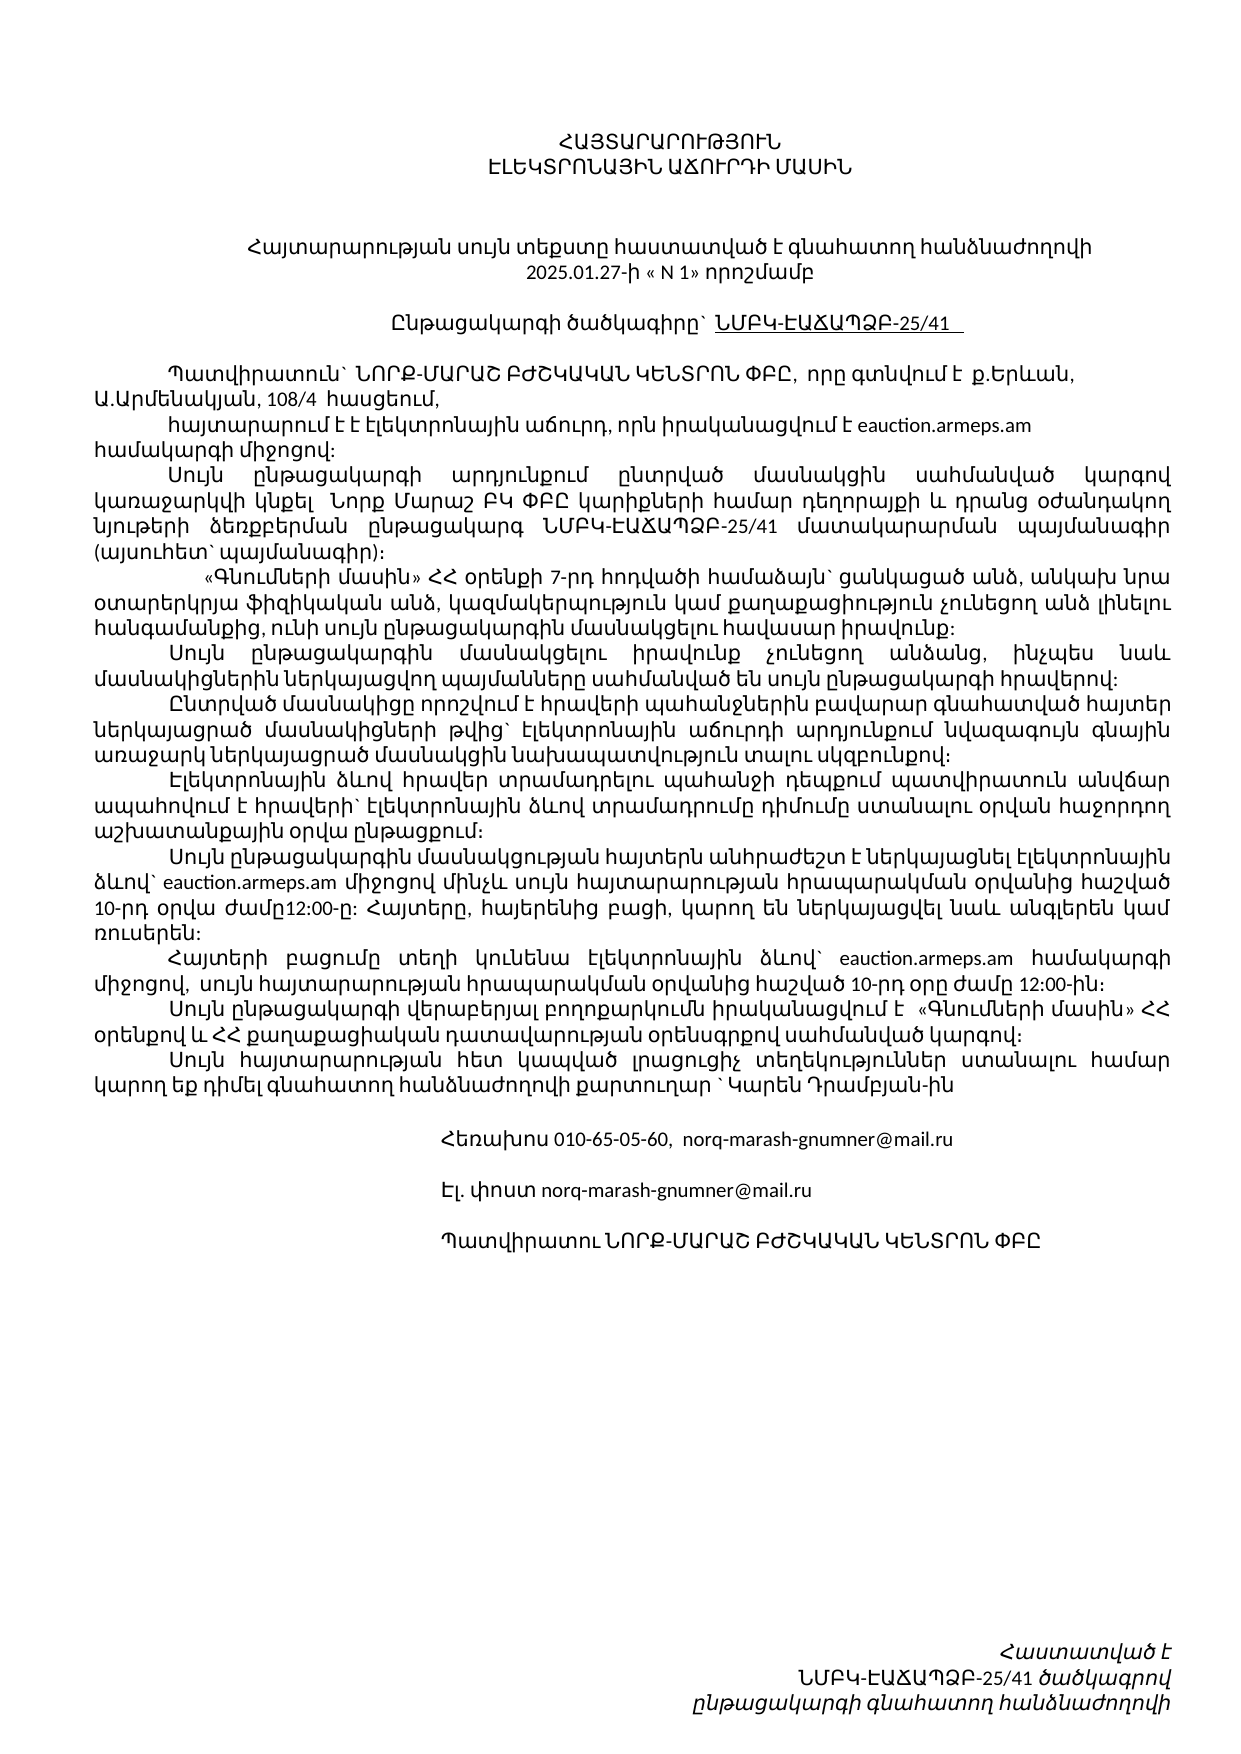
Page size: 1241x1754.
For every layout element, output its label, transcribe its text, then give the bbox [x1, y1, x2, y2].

text ԷԼԵԿՏՐՈՆԱՅԻՆ ԱՃՈՒՐԴԻ ՄԱՍԻՆ [94, 154, 1171, 180]
text Սույն հայտարարության հետ կապված լրացուցիչ տեղեկություններ ստանալու համար կարող եք դիմել գնահատող հանձնաժողովի քարտուղար ` Կարեն Դրամբյան-ին [94, 1047, 1171, 1098]
text Ընթացակարգի ծածկագիրը` ՆՄԲԿ-ԷԱՃԱՊՁԲ-25/41 [94, 310, 1171, 336]
text Էլեկտրոնային ձևով հրավեր տրամադրելու պահանջի դեպքում պատվիրատուն անվճար ապահովում է հրավերի` էլեկտրոնային ձևով տրամադրումը դիմումը ստանալու օրվան հաջորդող աշխատանքային օրվա ընթացքում։ [94, 768, 1171, 844]
text Հայտարարության սույն տեքստը հաստատված է գնահատող հանձնաժողովի [94, 234, 1171, 259]
text Պատվիրատու ՆՈՐՔ-ՄԱՐԱՇ ԲԺՇԿԱԿԱՆ ԿԵՆՏՐՈՆ ՓԲԸ [94, 1228, 1171, 1253]
text Հեռախոս 010-65-05-60, norq-marash-gnumner@mail.ru [94, 1126, 1171, 1152]
text Պատվիրատուն` ՆՈՐՔ-ՄԱՐԱՇ ԲԺՇԿԱԿԱՆ ԿԵՆՏՐՈՆ ՓԲԸ, որը գտնվում է ք.Երևան, Ա.Արմենակյան, 108/4 հասցեում, [94, 361, 1171, 412]
text Հաստատված է [94, 1639, 1171, 1665]
text ՀԱՅՏԱՐԱՐՈՒԹՅՈՒՆ [94, 129, 1171, 154]
text ՆՄԲԿ-ԷԱՃԱՊՁԲ-25/41 ծածկագրով [94, 1665, 1171, 1690]
text «Գնումների մասին» ՀՀ օրենքի 7-րդ հոդվածի համաձայն` ցանկացած անձ, անկախ նրա օտարերկրյա ֆիզիկական անձ, կազմակերպություն կամ քաղաքացիություն չունեցող անձ լինելու հանգամանքից, ունի սույն ընթացակարգին մասնակցելու հավասար իրավունք: [94, 564, 1171, 641]
text Սույն ընթացակարգին մասնակցելու իրավունք չունեցող անձանց, ինչպես նաև մասնակիցներին ներկայացվող պայմանները սահմանված են սույն ընթացակարգի հրավերով: [94, 641, 1171, 691]
text Սույն ընթացակարգի արդյունքում ընտրված մասնակցին սահմանված կարգով կառաջարկվի կնքել Նորք Մարաշ ԲԿ ՓԲԸ կարիքների համար դեղորայքի և դրանց օժանդակող նյութերի ձեռքբերման ընթացակարգ ՆՄԲԿ-ԷԱՃԱՊՁԲ-25/41 մատակարարման պայմանագիր (այսուհետ` պայմանագիր)։ [94, 463, 1171, 564]
text Սույն ընթացակարգին մասնակցության հայտերն անհրաժեշտ է ներկայացնել էլեկտրոնային ձևով` eauction.armeps.am միջոցով մինչև սույն հայտարարության հրապարակման օրվանից հաշված 10-րդ օրվա ժամը12:00-ը: Հայտերը, հայերենից բացի, կարող են ներկայացվել նաև անգլերեն կամ ռուսերեն: [94, 844, 1171, 946]
text ընթացակարգի գնահատող հանձնաժողովի [94, 1690, 1171, 1716]
text Ընտրված մասնակիցը որոշվում է հրավերի պահանջներին բավարար գնահատված հայտեր ներկայացրած մասնակիցների թվից` էլեկտրոնային աճուրդի արդյունքում նվազագույն գնային առաջարկ ներկայացրած մասնակցին նախապատվություն տալու սկզբունքով։ [94, 691, 1171, 768]
text Սույն ընթացակարգի վերաբերյալ բողոքարկումն իրականացվում է «Գնումների մասին» ՀՀ օրենքով և ՀՀ քաղաքացիական դատավարության օրենսգրքով սահմանված կարգով։ [94, 996, 1171, 1047]
text Հայտերի բացումը տեղի կունենա էլեկտրոնային ձևով` eauction.armeps.am համակարգի միջոցով, սույն հայտարարության հրապարակման օրվանից հաշված 10-րդ օրը ժամը 12:00-ին։ [94, 946, 1171, 996]
text հայտարարում է է էլեկտրոնային աճուրդ, որն իրականացվում է eauction.armeps.am համակարգի միջոցով: [94, 412, 1171, 463]
text 2025.01.27 -ի « N 1» որոշմամբ [94, 259, 1171, 285]
text Էլ. փոստ norq-marash-gnumner@mail.ru [94, 1177, 1171, 1203]
